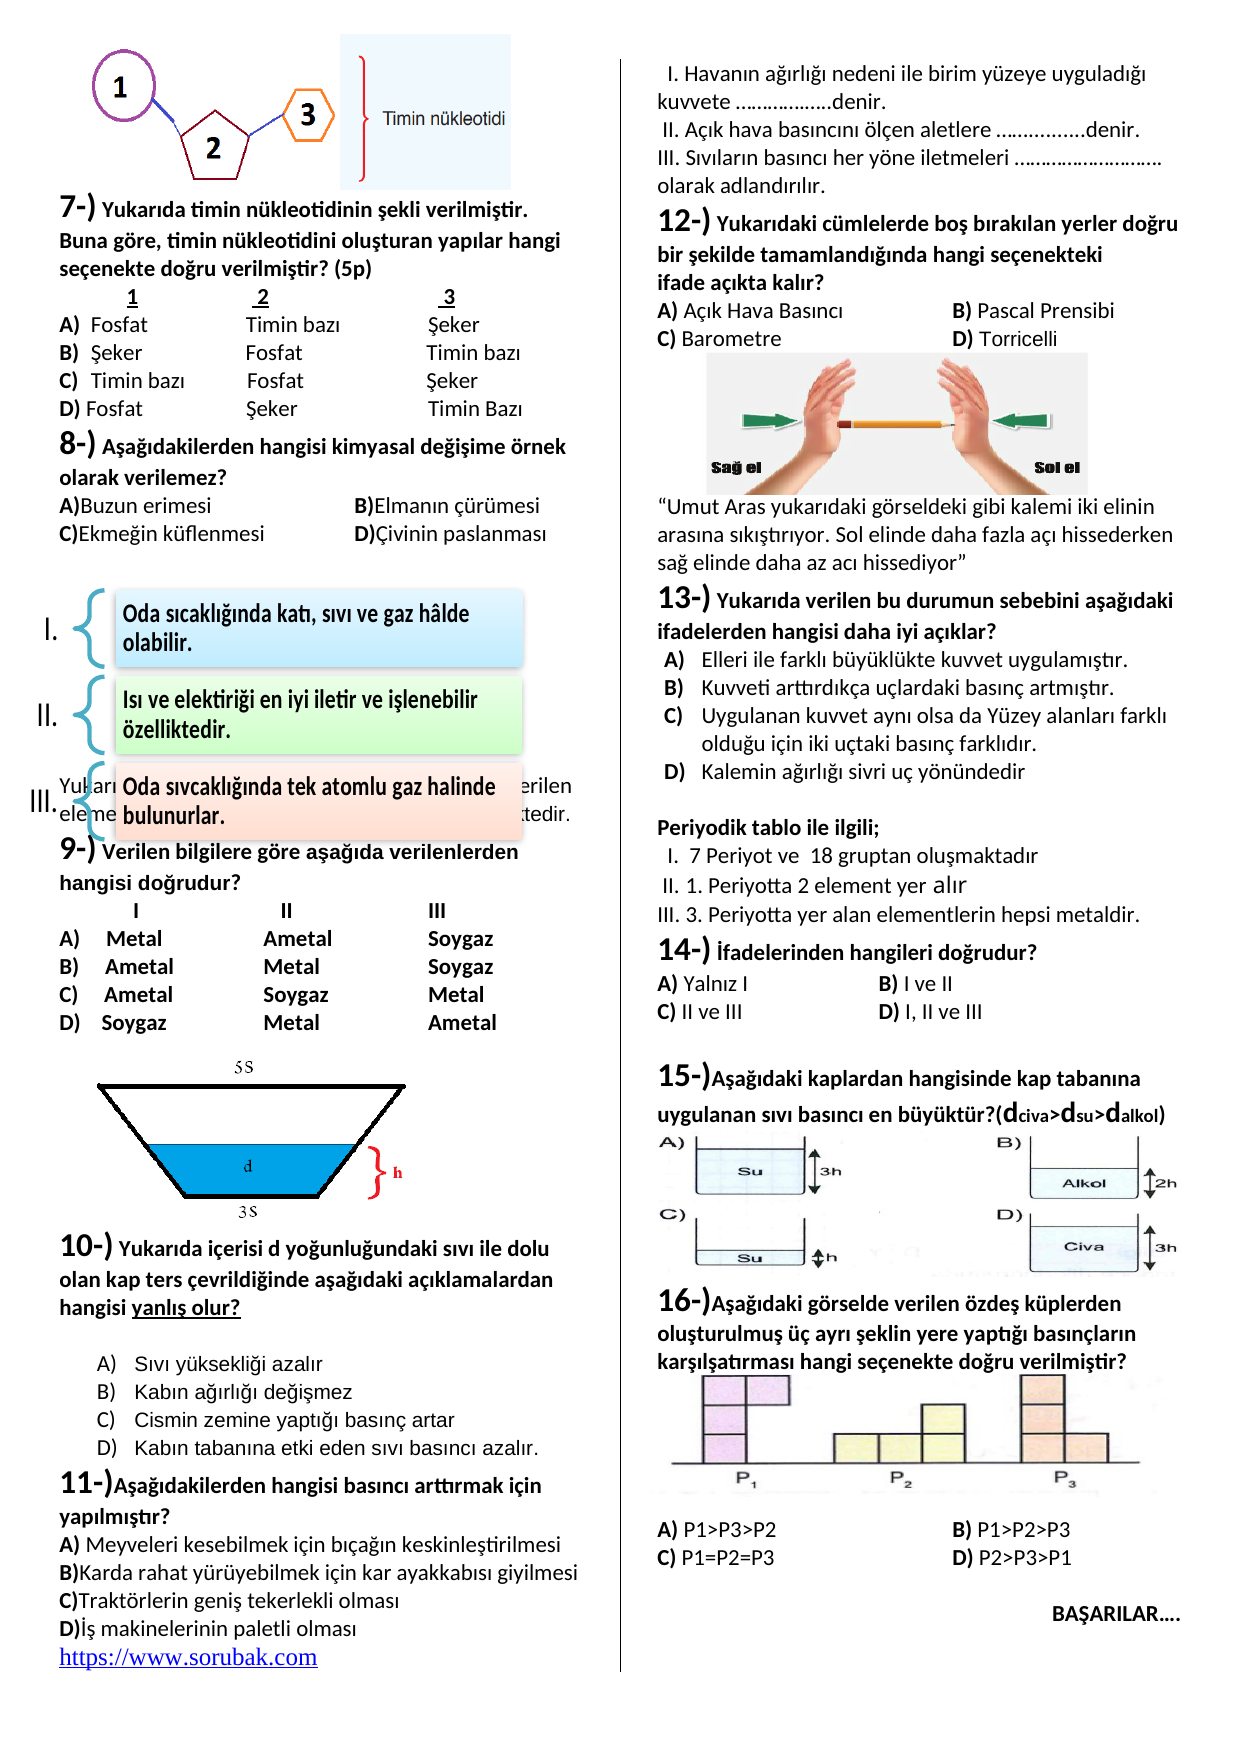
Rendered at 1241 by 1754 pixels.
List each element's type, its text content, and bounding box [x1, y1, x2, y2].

list Kabın tabanına etki eden sıvı basıncı azalır. [97, 1433, 583, 1461]
text 9-) Verilen bilgilere göre aşağıda verilenlerden hangisi doğrudur? [59, 827, 583, 896]
text Periyodik tablo ile ilgili; [657, 813, 1181, 841]
text C) Ametal Soygaz Metal [59, 980, 583, 1008]
text 8-) Aşağıdakilerden hangisi kimyasal değişime örnek olarak verilemez? [59, 422, 583, 491]
picture [76, 1042, 416, 1224]
text A) Fosfat Timin bazı Şeker [59, 310, 583, 338]
text I II III [59, 896, 583, 924]
picture [701, 352, 1091, 492]
text B) Ametal Metal Soygaz [59, 952, 583, 980]
list Kabın ağırlığı değişmez [97, 1377, 583, 1405]
text 12-) Yukarıdaki cümlelerde boş bırakılan yerler doğru bir şekilde tamamlandığında hangi seçenekteki [657, 199, 1181, 268]
text BAŞARILAR…. [657, 1599, 1181, 1628]
text I. 7 Periyot ve 18 gruptan oluşmaktadır II. 1. Periyotta 2 element yer alır III. 3. Periyotta yer alan elementlerin hepsi metaldir. [657, 841, 1181, 928]
picture [54, 28, 511, 191]
text 15-)Aşağıdaki kaplardan hangisinde kap tabanına uygulanan sıvı basıncı en büyüktür?(dciva>dsu>dalkol) [657, 1054, 1181, 1130]
text C)Ekmeğin küflenmesi D)Çivinin paslanması [59, 519, 583, 547]
picture [643, 1374, 1168, 1497]
list Cismin zemine yaptığı basınç artar [97, 1405, 583, 1433]
text “Umut Aras yukarıdaki görseldeki gibi kalemi iki elinin arasına sıkıştırıyor. Sol elinde daha fazla açı hissederken sağ elinde daha az acı hissediyor” [657, 492, 1181, 576]
text 1 2 3 [59, 282, 583, 310]
text A) P1>P3>P2 B) P1>P2>P3 [657, 1516, 1181, 1543]
text C)Traktörlerin geniş tekerlekli olması [59, 1586, 583, 1614]
list Sıvı yüksekliği azalır [97, 1349, 583, 1377]
text III. Sıvıların basıncı her yöne iletmeleri ………………………. olarak adlandırılır. [657, 143, 1181, 199]
text I. Havanın ağırlığı nedeni ile birim yüzeye uyguladığı kuvvete ………….…..denir. [657, 59, 1181, 115]
text 16-)Aşağıdaki görselde verilen özdeş küplerden oluşturulmuş üç ayrı şeklin yere yaptığı basınçların karşılşatırması hangi seçenekte doğru verilmiştir? [657, 1279, 1181, 1375]
list Uygulanan kuvvet aynı olsa da Yüzey alanları farklı olduğu için iki uçtaki basınç farklıdır. [664, 701, 1181, 757]
text 13-) Yukarıda verilen bu durumun sebebini aşağıdaki ifadelerden hangisi daha iyi açıklar? [657, 576, 1181, 645]
text A) Yalnız I B) I ve II [657, 969, 1181, 997]
text 7-) Yukarıda timin nükleotidinin şekli verilmiştir. Buna göre, timin nükleotidini oluşturan yapılar hangi seçenekte doğru verilmiştir? (5p) [59, 186, 583, 282]
text A)Buzun erimesi B)Elmanın çürümesi [59, 491, 583, 519]
list Kuvveti arttırdıkça uçlardaki basınç artmıştır. [664, 673, 1181, 701]
text II. Açık hava basıncını ölçen aletlere ……..........denir. [657, 115, 1181, 143]
text C) Barometre D) Torricelli [657, 324, 1181, 352]
text 11-)Aşağıdakilerden hangisi basıncı arttırmak için yapılmıştır? [59, 1461, 583, 1530]
text A) Metal Ametal Soygaz [59, 924, 583, 952]
text C) II ve III D) I, II ve III [657, 997, 1181, 1054]
picture [657, 1130, 1181, 1279]
text B)Karda rahat yürüyebilmek için kar ayakkabısı giyilmesi [59, 1558, 583, 1586]
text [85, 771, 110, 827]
text D) Fosfat Şeker Timin Bazı [59, 394, 583, 422]
text 14-) İfadelerinden hangileri doğrudur? [657, 928, 1181, 969]
text ifade açıkta kalır? [657, 268, 1181, 296]
text B) Şeker Fosfat Timin bazı [59, 338, 583, 366]
text D)İş makinelerinin paletli olması [59, 1614, 583, 1642]
text 10-) Yukarıda içerisi d yoğunluğundaki sıvı ile dolu olan kap ters çevrildiğinde aşağıdaki açıklamalardan hangisi yanlış olur? [59, 1224, 583, 1321]
text A) Açık Hava Basıncı B) Pascal Prensibi [657, 296, 1181, 324]
text https://www.sorubak.com [59, 1642, 583, 1671]
list Kalemin ağırlığı sivri uç yönündedir [664, 757, 1181, 785]
text A) Meyveleri kesebilmek için bıçağın keskinleştirilmesi [59, 1530, 583, 1558]
text C) P1=P2=P3 D) P2>P3>P1 [657, 1543, 1181, 1572]
list Elleri ile farklı büyüklükte kuvvet uygulamıştır. [664, 645, 1181, 673]
text C) Timin bazı Fosfat Şeker [59, 366, 583, 394]
text D) Soygaz Metal Ametal [59, 1008, 583, 1036]
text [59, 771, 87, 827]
